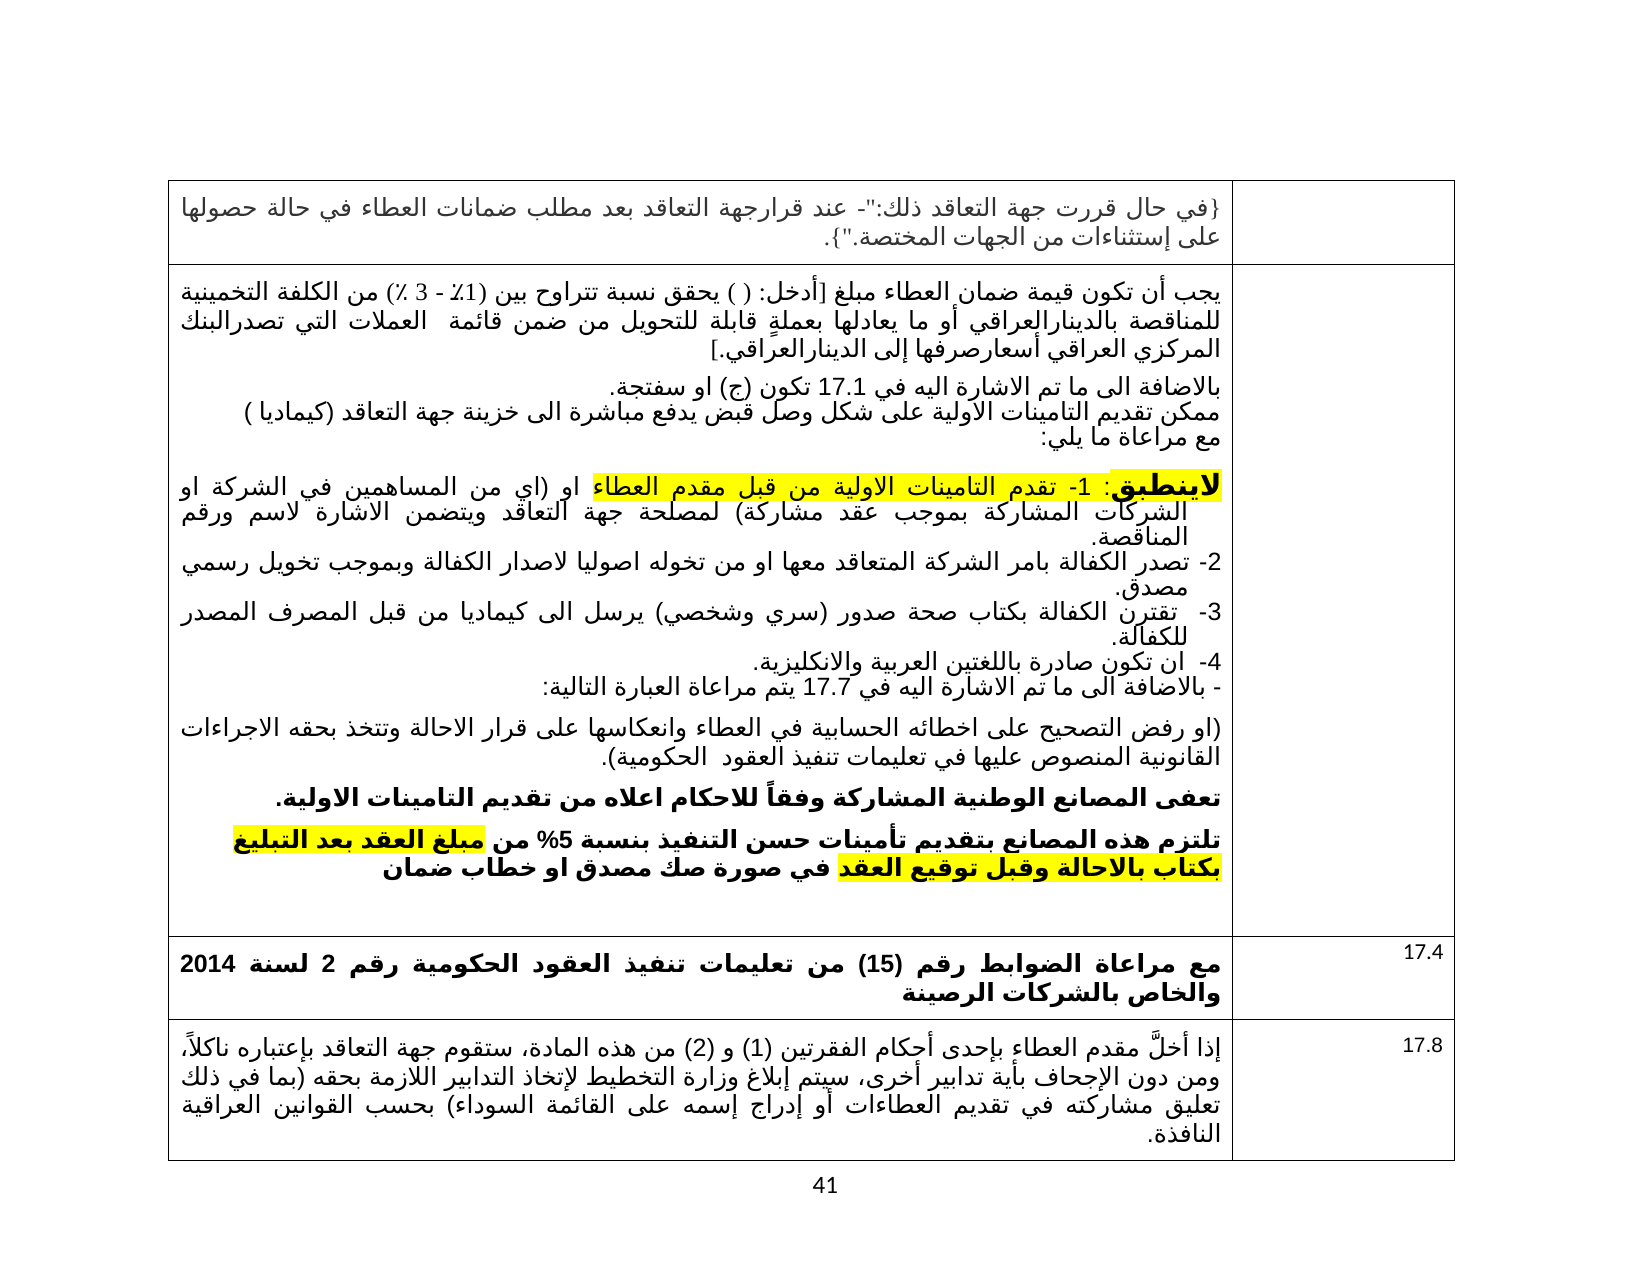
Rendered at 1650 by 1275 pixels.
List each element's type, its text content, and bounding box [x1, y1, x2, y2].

table_cell {في حال قررت جهة التعاقد ذلك:"- عند قرارجهة التعاقد بعد مطلب ضمانات العطاء في حالة حصولها على إستثناءات من الجهات المختصة."}. [169, 181, 1232, 263]
table_cell مع مراعاة الضوابط رقم (15) من تعليمات تنفيذ العقود الحكومية رقم 2 لسنة 2014 والخاص بالشركات الرصينة [169, 937, 1232, 1019]
table_cell يجب أن تكون قيمة ضمان العطاء مبلغ [أدخل: ( ) يحقق نسبة تتراوح بين (1٪ - 3 ٪) من الكلفة التخمينية للمناقصة بالدينارالعراقي أو ما يعادلها بعملةٍ قابلة للتحويل من ضمن قائمة العملات التي تصدرالبنك المركزي العراقي أسعارصرفها إلى الدينارالعراقي.] بالاضافة الى ما تم الاشارة اليه في 17.1 تكون (ج) او سفتجة. ممكن تقديم التامينات الاولية على شكل وصل قبض يدفع مباشرة الى خزينة جهة التعاقد (كيماديا ) مع مراعاة ما يلي: لاينطبق: 1- تقدم التامينات الاولية من قبل مقدم العطاء او (اي من المساهمين في الشركة او الشركات المشاركة بموجب عقد مشاركة) لمصلحة جهة التعاقد ويتضمن الاشارة لاسم ورقم المناقصة. 2- تصدر الكفالة بامر الشركة المتعاقد معها او من تخوله اصوليا لاصدار الكفالة وبموجب تخويل رسمي مصدق. 3- تقترن الكفالة بكتاب صحة صدور (سري وشخصي) يرسل الى كيماديا من قبل المصرف المصدر للكفالة. 4- ان تكون صادرة باللغتين العربية والانكليزية. - بالاضافة الى ما تم الاشارة اليه في 17.7 يتم مراعاة العبارة التالية: (او رفض التصحيح على اخطائه الحسابية في العطاء وانعكاسها على قرار الاحالة وتتخذ بحقه الاجراءات القانونية المنصوص عليها في تعليمات تنفيذ العقود الحكومية). تعفى المصانع الوطنية المشاركة وفقاً للاحكام اعلاه من تقديم التامينات الاولية. تلتزم هذه المصانع بتقديم تأمينات حسن التنفيذ بنسبة 5% من مبلغ العقد بعد التبليغ بكتاب بالاحالة وقبل توقيع العقد في صورة صك مصدق او خطاب ضمان [169, 265, 1232, 936]
table_cell [1233, 181, 1454, 263]
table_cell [169, 1020, 1232, 1160]
table_cell 17.4 [1233, 937, 1454, 1019]
table_cell [1233, 265, 1454, 936]
table_cell 17.8 [1233, 1020, 1454, 1160]
